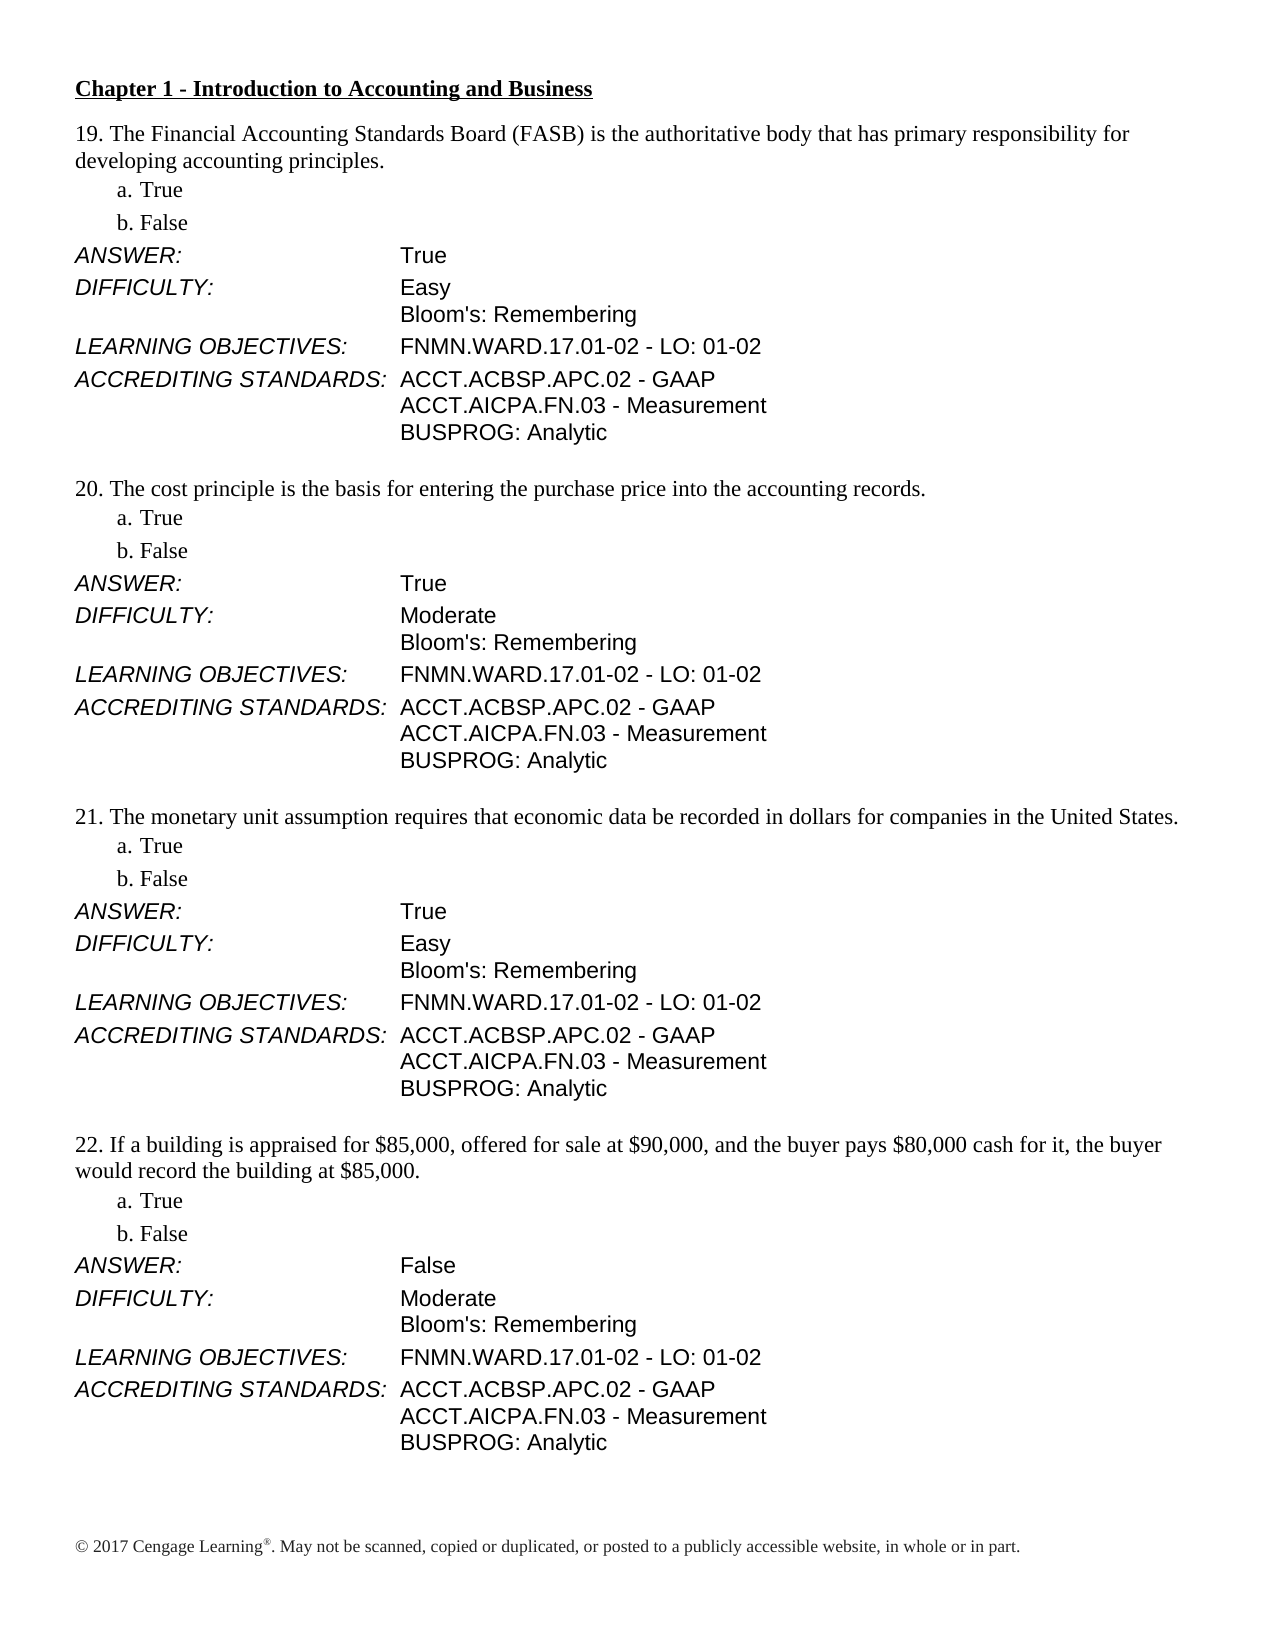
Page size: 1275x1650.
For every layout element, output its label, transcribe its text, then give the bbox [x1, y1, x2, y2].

table_header 20. The cost principle is the basis for entering the purchase price into the accounting records. [75, 475, 1200, 776]
table_header 19. The Financial Accounting Standards Board (FASB) is the authoritative body that has primary responsibility for developing accounting principles. [75, 121, 1200, 448]
table_header 22. If a building is appraised for $85,000, offered for sale at $90,000, and the buyer pays $80,000 cash for it, the buyer would record the building at $85,000. [75, 1131, 1200, 1459]
table_header 21. The monetary unit assumption requires that economic data be recorded in dollars for companies in the United States. [75, 803, 1200, 1104]
